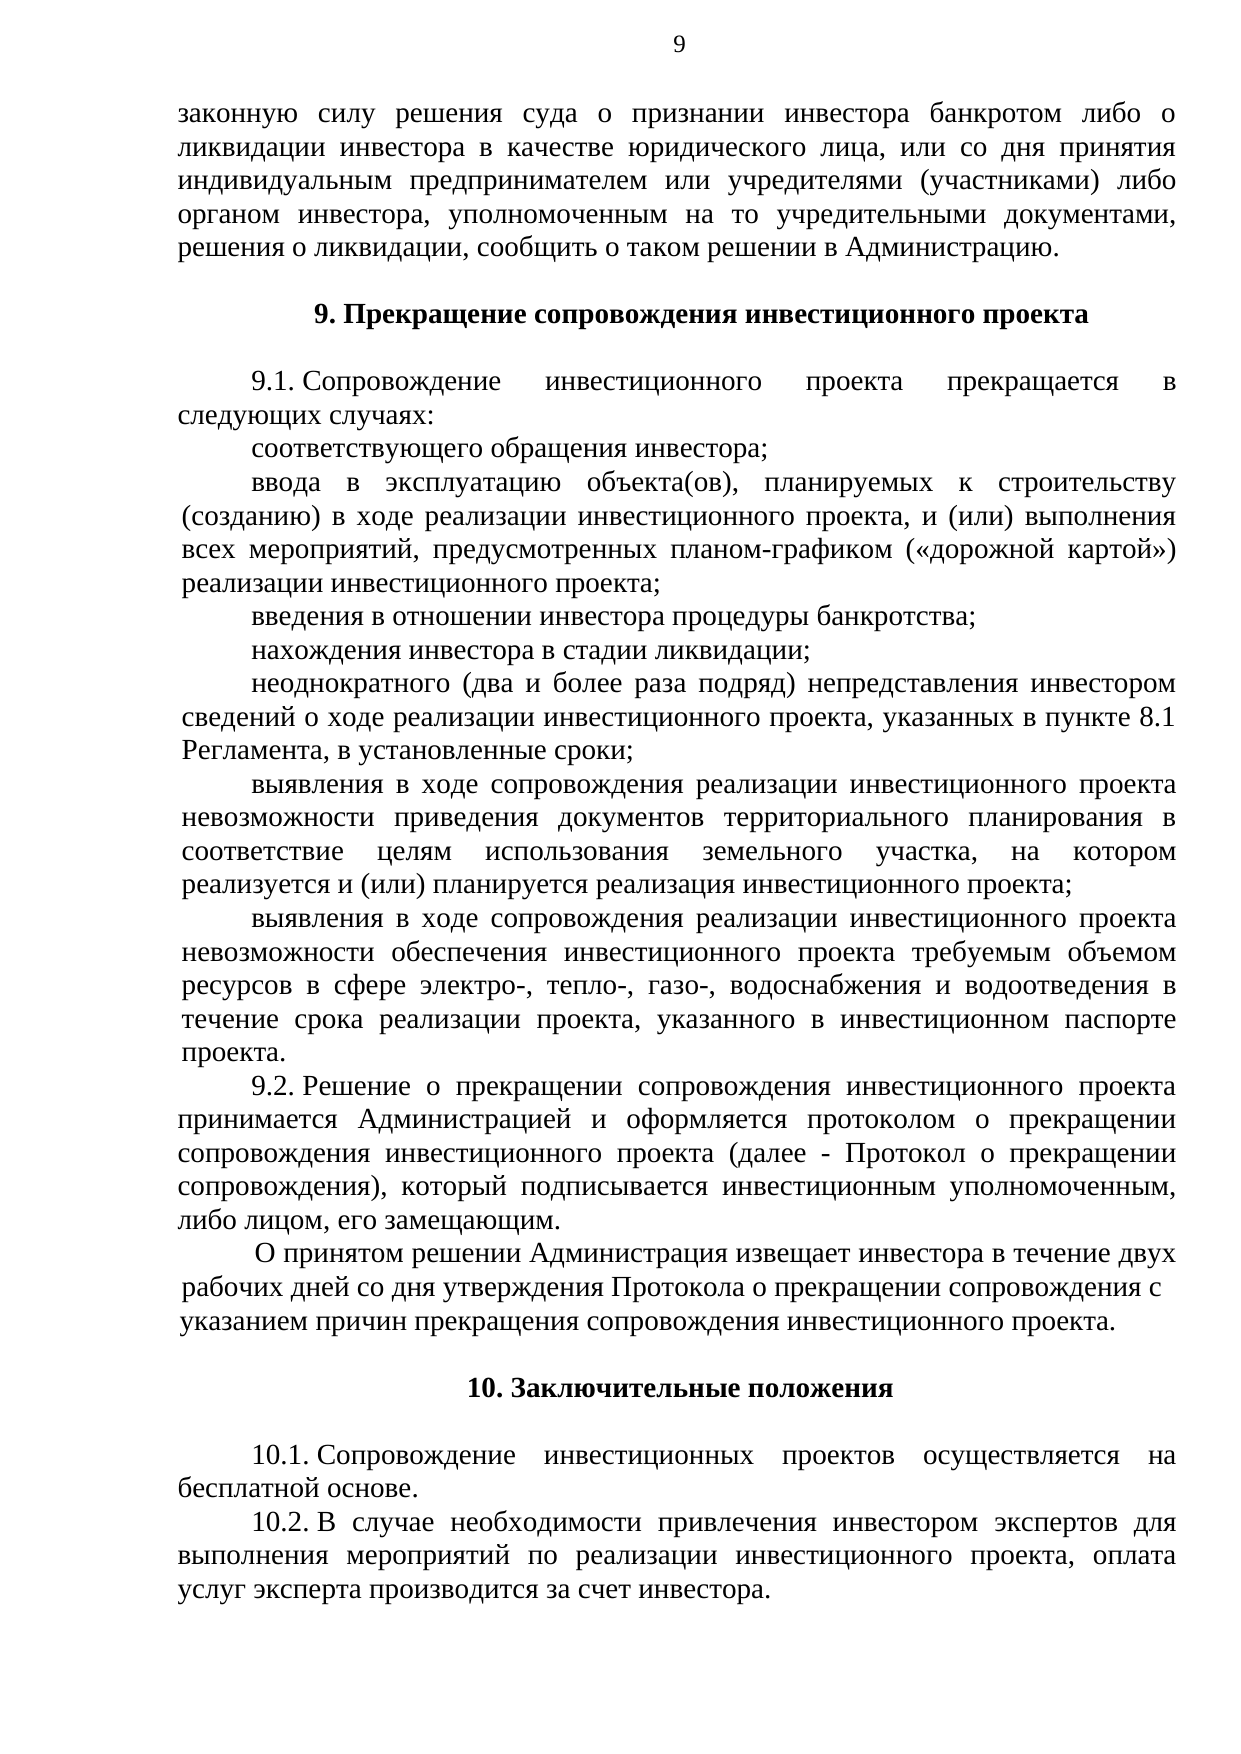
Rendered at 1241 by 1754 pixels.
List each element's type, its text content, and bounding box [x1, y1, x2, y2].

text 9.1. Сопровождение инвестиционного проекта прекращается в следующих случаях: [177, 363, 1177, 431]
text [177, 95, 1177, 263]
text 9. Прекращение сопровождения инвестиционного проекта [177, 296, 1181, 330]
text соответствующего обращения инвестора; [181, 431, 1181, 464]
text 9.2. Решение о прекращении сопровождения инвестиционного проекта принимается Администрацией и оформляется протоколом о прекращении сопровождения инвестиционного проекта (далее - Протокол о прекращении сопровождения), который подписывается инвестиционным уполномоченным, либо лицом, его замещающим. [177, 1068, 1177, 1236]
text введения в отношении инвестора процедуры банкротства; [181, 598, 1181, 632]
text 10.2. В случае необходимости привлечения инвестором экспертов для выполнения мероприятий по реализации инвестиционного проекта, оплата услуг эксперта производится за счет инвестора. [177, 1504, 1177, 1604]
text неоднократного (два и более раза подряд) непредставления инвестором сведений о ходе реализации инвестиционного проекта, указанных в пункте 8.1 Регламента, в установленные сроки; [181, 665, 1177, 766]
text указанием причин прекращения сопровождения инвестиционного проекта. [179, 1303, 1181, 1336]
text О принятом решении Администрация извещает инвестора в течение двух рабочих дней со дня утверждения Протокола о прекращении сопровождения с [181, 1236, 1177, 1303]
text выявления в ходе сопровождения реализации инвестиционного проекта невозможности обеспечения инвестиционного проекта требуемым объемом ресурсов в сфере электро-, тепло-, газо-, водоснабжения и водоотведения в течение срока реализации проекта, указанного в инвестиционном паспорте проекта. [181, 900, 1177, 1068]
text 10. Заключительные положения [179, 1370, 1181, 1403]
text выявления в ходе сопровождения реализации инвестиционного проекта невозможности приведения документов территориального планирования в соответствие целям использования земельного участка, на котором реализуется и (или) планируется реализация инвестиционного проекта; [181, 766, 1177, 900]
text 10.1. Сопровождение инвестиционных проектов осуществляется на бесплатной основе. [177, 1437, 1177, 1504]
text нахождения инвестора в стадии ликвидации; [181, 632, 1181, 665]
text ввода в эксплуатацию объекта(ов), планируемых к строительству (созданию) в ходе реализации инвестиционного проекта, и (или) выполнения всех мероприятий, предусмотренных планом-графиком («дорожной картой») реализации инвестиционного проекта; [181, 464, 1177, 598]
